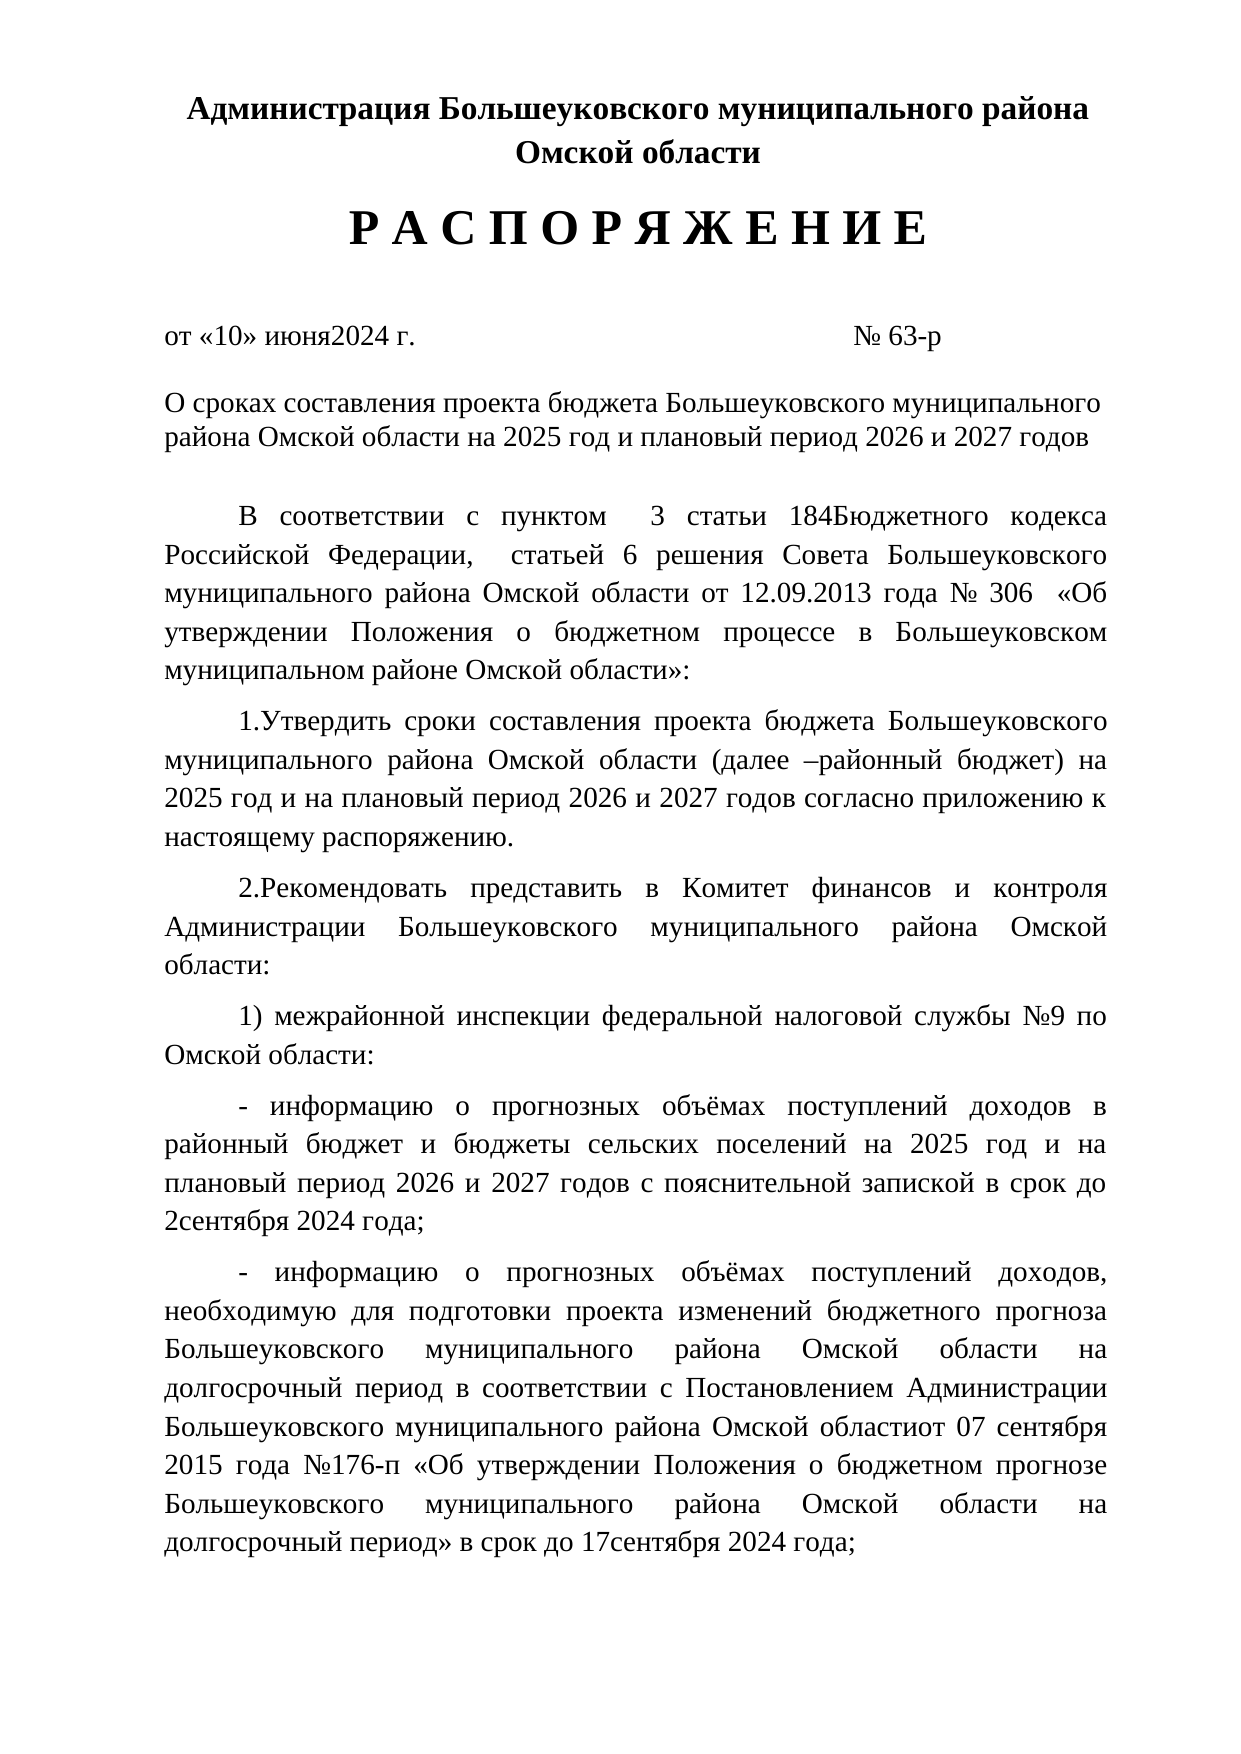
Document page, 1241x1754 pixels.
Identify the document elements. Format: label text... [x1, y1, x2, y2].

text от «10» июня2024 г. № 63-р [164, 318, 1108, 352]
text 1.Утвердить сроки составления проекта бюджета Большеуковского муниципального района Омской области (далее –районный бюджет) на 2025 год и на плановый период 2026 и 2027 годов согласно приложению к настоящему распоряжению. [164, 703, 1108, 853]
text Администрация Большеуковского муниципального района [153, 89, 1122, 127]
text В соответствии с пунктом 3 статьи 184Бюджетного кодекса Российской Федерации, статьей 6 решения Совета Большеуковского муниципального района Омской области от 12.09.2013 года № 306 «Об утверждении Положения о бюджетном процессе в Большеуковском муниципальном районе Омской области»: [164, 498, 1108, 686]
text - информацию о прогнозных объёмах поступлений доходов в районный бюджет и бюджеты сельских поселений на 2025 год и на плановый период 2026 и 2027 годов с пояснительной запиской в срок до 2сентября 2024 года; [164, 1088, 1108, 1237]
text 2.Рекомендовать представить в Комитет финансов и контроля Администрации Большеуковского муниципального района Омской области: [164, 870, 1108, 981]
text - информацию о прогнозных объёмах поступлений доходов, необходимую для подготовки проекта изменений бюджетного прогноза Большеуковского муниципального района Омской области на долгосрочный период в соответствии с Постановлением Администрации Большеуковского муниципального района Омской областиот 07 сентября 2015 года №176-п «Об утверждении Положения о бюджетном прогнозе Большеуковского муниципального района Омской области на долгосрочный период» в срок до 17сентября 2024 года; [164, 1254, 1108, 1558]
text Р А С П О Р Я Ж Е Н И Е [153, 198, 1122, 255]
text 1) межрайонной инспекции федеральной налоговой службы №9 по Омской области: [164, 998, 1108, 1070]
text О сроках составления проекта бюджета Большеуковского муниципального района Омской области на 2025 год и плановый период 2026 и 2027 годов [164, 385, 1108, 452]
text Омской области [153, 133, 1122, 171]
